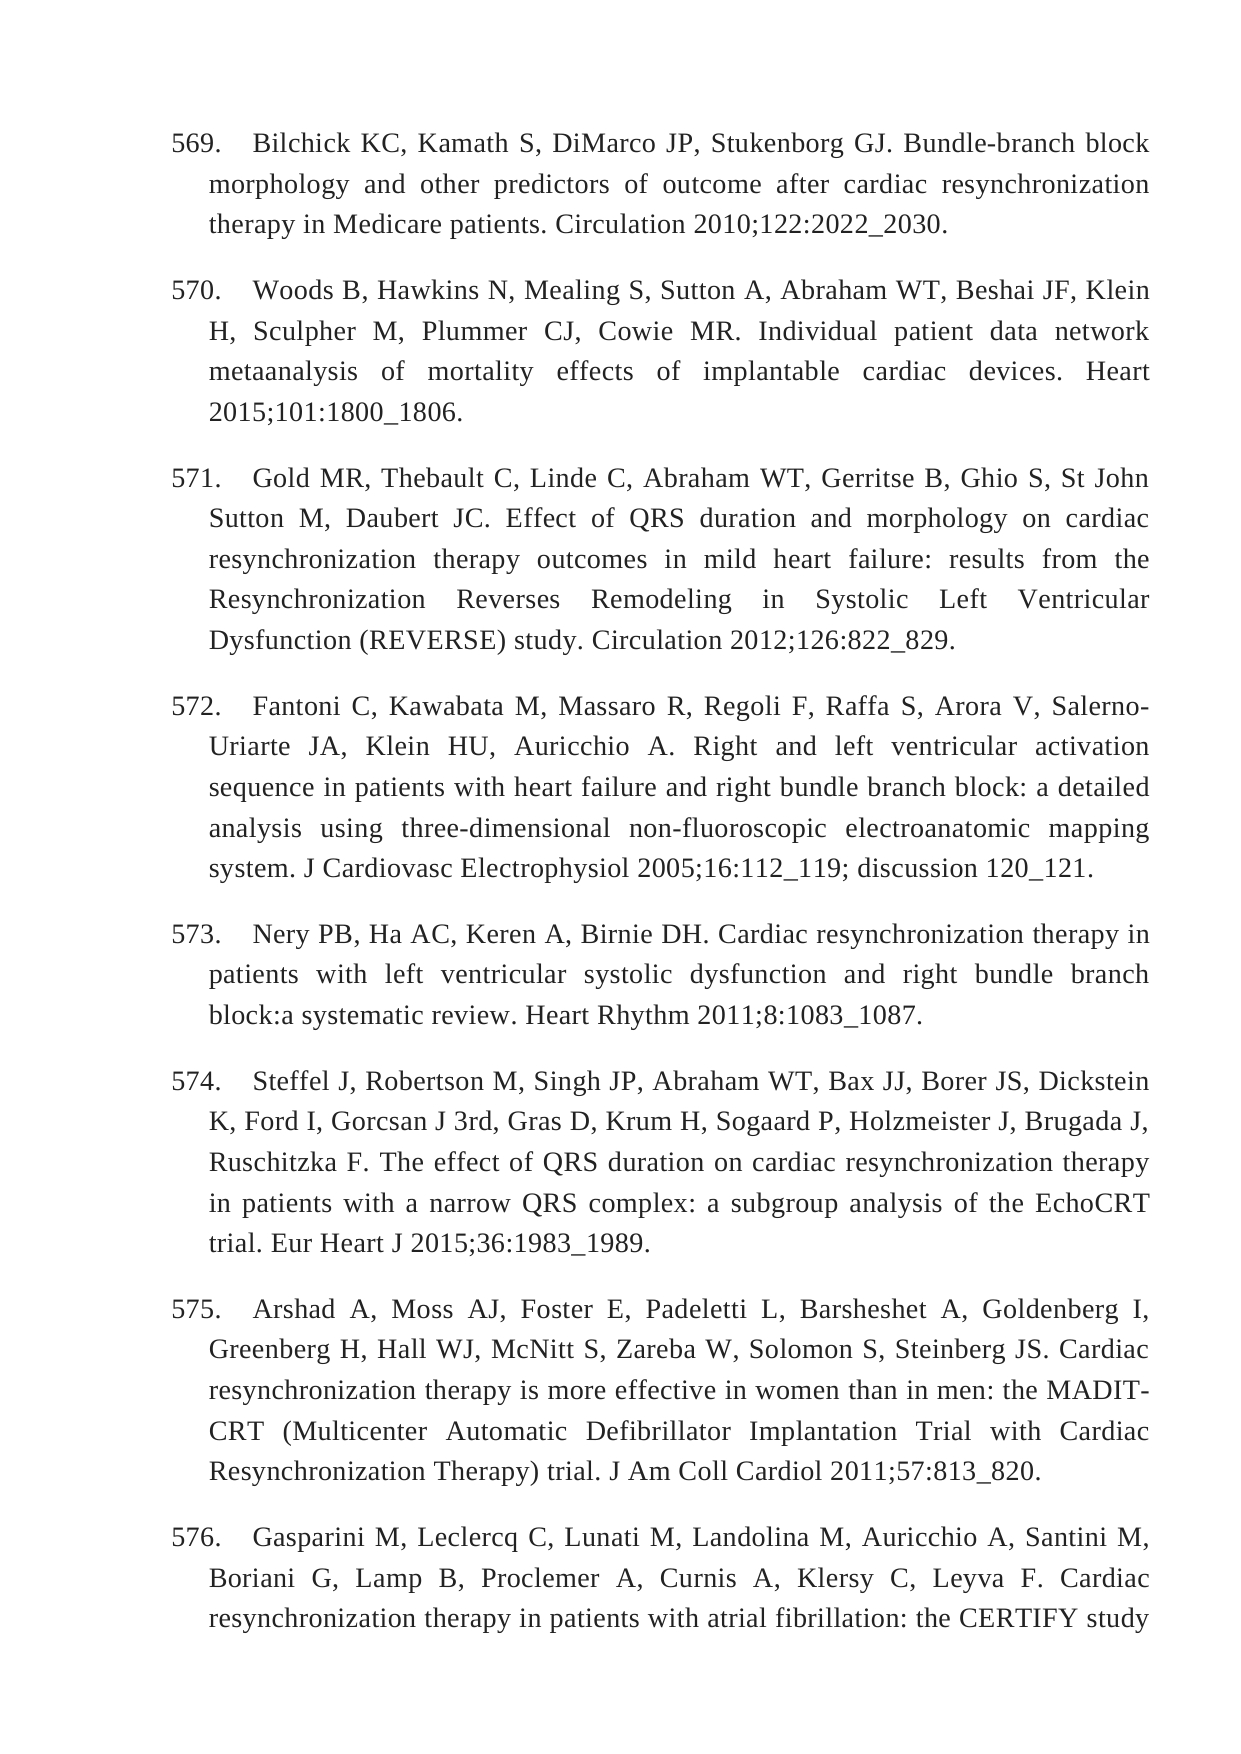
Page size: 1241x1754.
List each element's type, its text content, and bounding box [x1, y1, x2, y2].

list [171, 1512, 1152, 1634]
list Woods B, Hawkins N, Mealing S, Sutton A, Abraham WT, Beshai JF, Klein H, Sculpher M, Plummer CJ, Cowie MR. Individual patient data network metaanalysis of mortality effects of implantable cardiac devices. Heart 2015;101:1800_1806. [171, 265, 1152, 427]
list Gold MR, Thebault C, Linde C, Abraham WT, Gerritse B, Ghio S, St John Sutton M, Daubert JC. Effect of QRS duration and morphology on cardiac resynchronization therapy outcomes in mild heart failure: results from the Resynchronization Reverses Remodeling in Systolic Left Ventricular Dysfunction (REVERSE) study. Circulation 2012;126:822_829. [171, 452, 1152, 656]
list Steffel J, Robertson M, Singh JP, Abraham WT, Bax JJ, Borer JS, Dickstein K, Ford I, Gorcsan J 3rd, Gras D, Krum H, Sogaard P, Holzmeister J, Brugada J, Ruschitzka F. The effect of QRS duration on cardiac resynchronization therapy in patients with a narrow QRS complex: a subgroup analysis of the EchoCRT trial. Eur Heart J 2015;36:1983_1989. [171, 1056, 1152, 1259]
list Arshad A, Moss AJ, Foster E, Padeletti L, Barsheshet A, Goldenberg I, Greenberg H, Hall WJ, McNitt S, Zareba W, Solomon S, Steinberg JS. Cardiac resynchronization therapy is more effective in women than in men: the MADIT-CRT (Multicenter Automatic Defibrillator Implantation Trial with Cardiac Resynchronization Therapy) trial. J Am Coll Cardiol 2011;57:813_820. [171, 1284, 1152, 1487]
list Fantoni C, Kawabata M, Massaro R, Regoli F, Raffa S, Arora V, Salerno-Uriarte JA, Klein HU, Auricchio A. Right and left ventricular activation sequence in patients with heart failure and right bundle branch block: a detailed analysis using three-dimensional non-fluoroscopic electroanatomic mapping system. J Cardiovasc Electrophysiol 2005;16:112_119; discussion 120_121. [171, 681, 1152, 884]
list Bilchick KC, Kamath S, DiMarco JP, Stukenborg GJ. Bundle-branch block morphology and other predictors of outcome after cardiac resynchronization therapy in Medicare patients. Circulation 2010;122:2022_2030. [171, 118, 1152, 240]
list Nery PB, Ha AC, Keren A, Birnie DH. Cardiac resynchronization therapy in patients with left ventricular systolic dysfunction and right bundle branch block:a systematic review. Heart Rhythm 2011;8:1083_1087. [171, 909, 1152, 1031]
